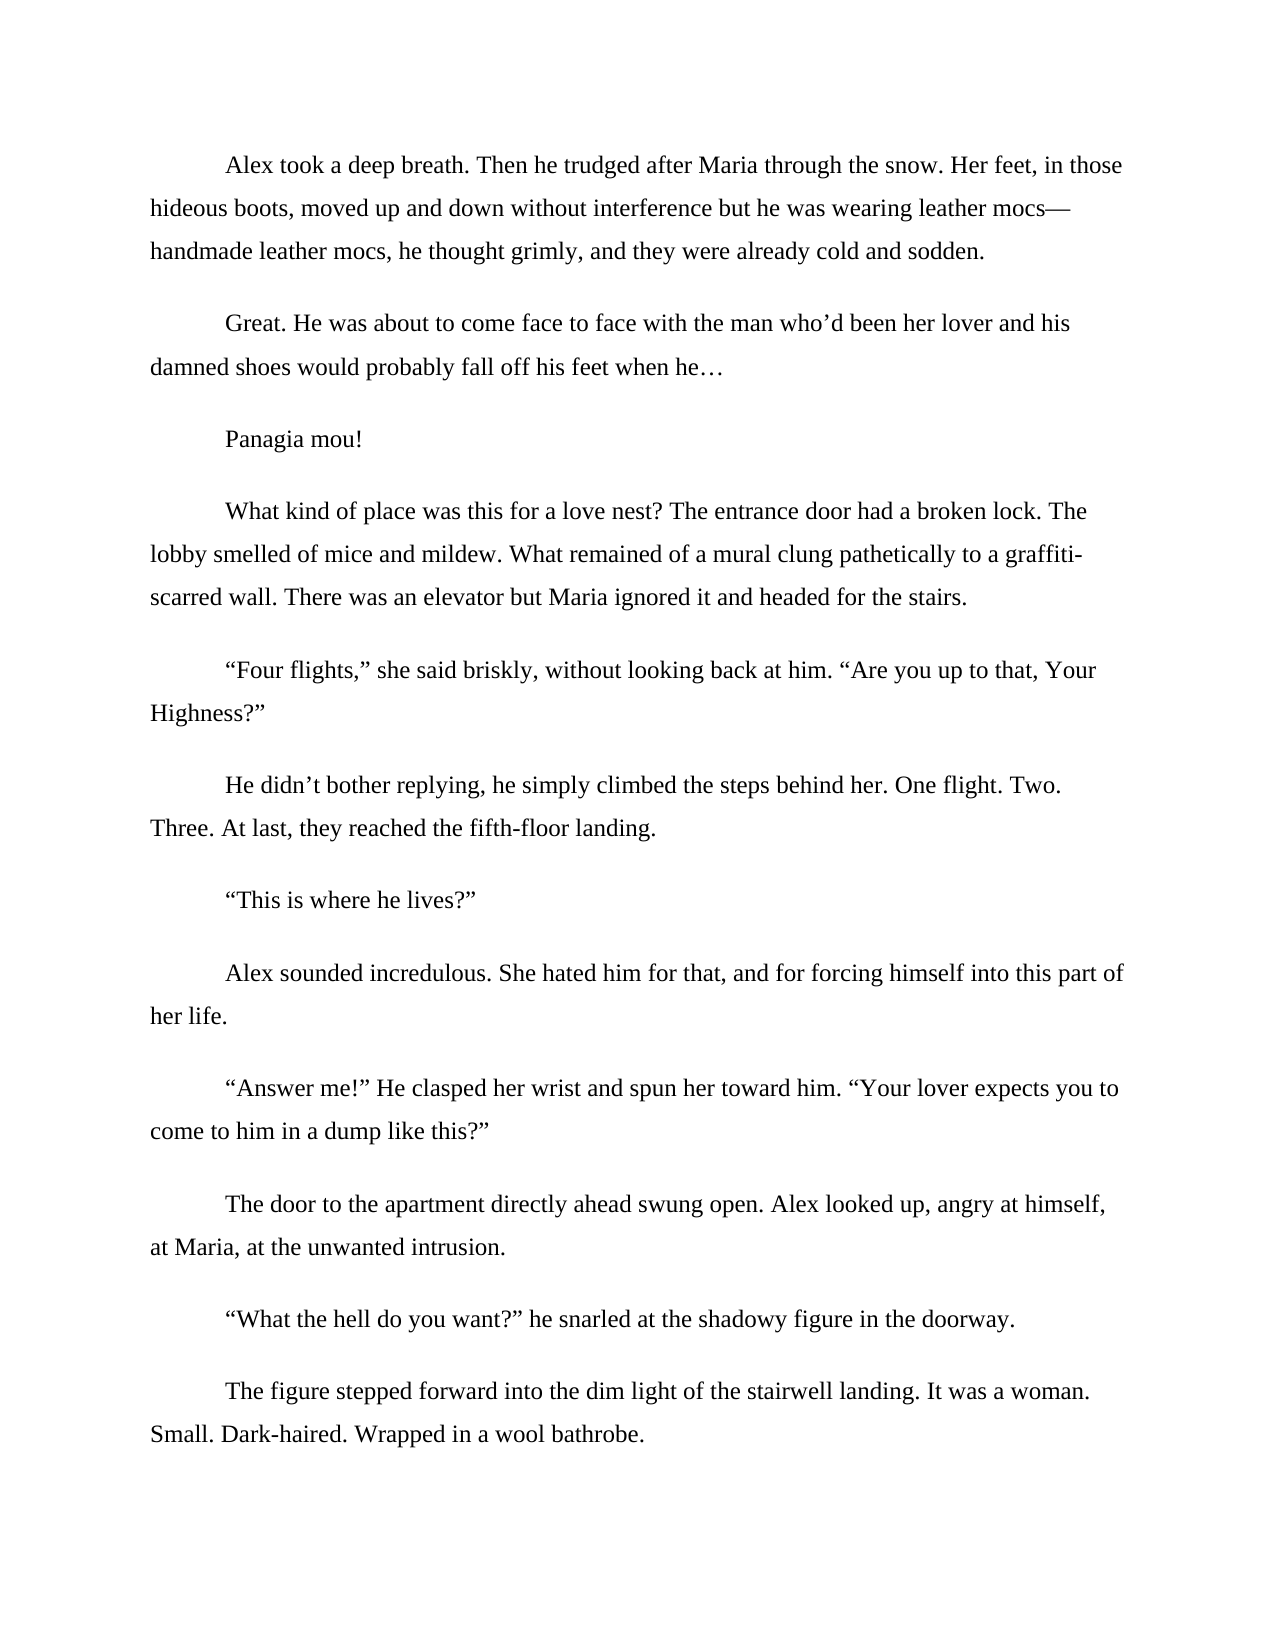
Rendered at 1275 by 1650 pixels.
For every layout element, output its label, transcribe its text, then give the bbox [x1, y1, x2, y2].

text He didn’t bother replying, he simply climbed the steps behind her. One flight. Two. Three. At last, they reached the fifth-floor landing. [150, 770, 1125, 842]
text The figure stepped forward into the dim light of the stairwell landing. It was a woman. Small. Dark-haired. Wrapped in a wool bathrobe. [150, 1376, 1125, 1448]
text Alex took a deep breath. Then he trudged after Maria through the snow. Her feet, in those hideous boots, moved up and down without interference but he was wearing leather mocs—handmade leather mocs, he thought grimly, and they were already cold and sodden. [150, 150, 1125, 265]
text The door to the apartment directly ahead swung open. Alex looked up, angry at himself, at Maria, at the unwanted intrusion. [150, 1189, 1125, 1261]
text Alex sounded incredulous. She hated him for that, and for forcing himself into this part of her life. [150, 958, 1125, 1030]
text “What the hell do you want?” he snarled at the shadowy figure in the doorway. [150, 1304, 1125, 1333]
text What kind of place was this for a love nest? The entrance door had a broken lock. The lobby smelled of mice and mildew. What remained of a mural clung pathetically to a graffiti-scarred wall. There was an elevator but Maria ignored it and headed for the stairs. [150, 496, 1125, 611]
text Great. He was about to come face to face with the man who’d been her lover and his damned shoes would probably fall off his feet when he… [150, 308, 1125, 380]
text “Four flights,” she said briskly, without looking back at him. “Are you up to that, Your Highness?” [150, 655, 1125, 727]
text Panagia mou! [150, 424, 1125, 453]
text “This is where he lives?” [150, 886, 1125, 914]
text “Answer me!” He clasped her wrist and spun her toward him. “Your lover expects you to come to him in a dump like this?” [150, 1073, 1125, 1145]
